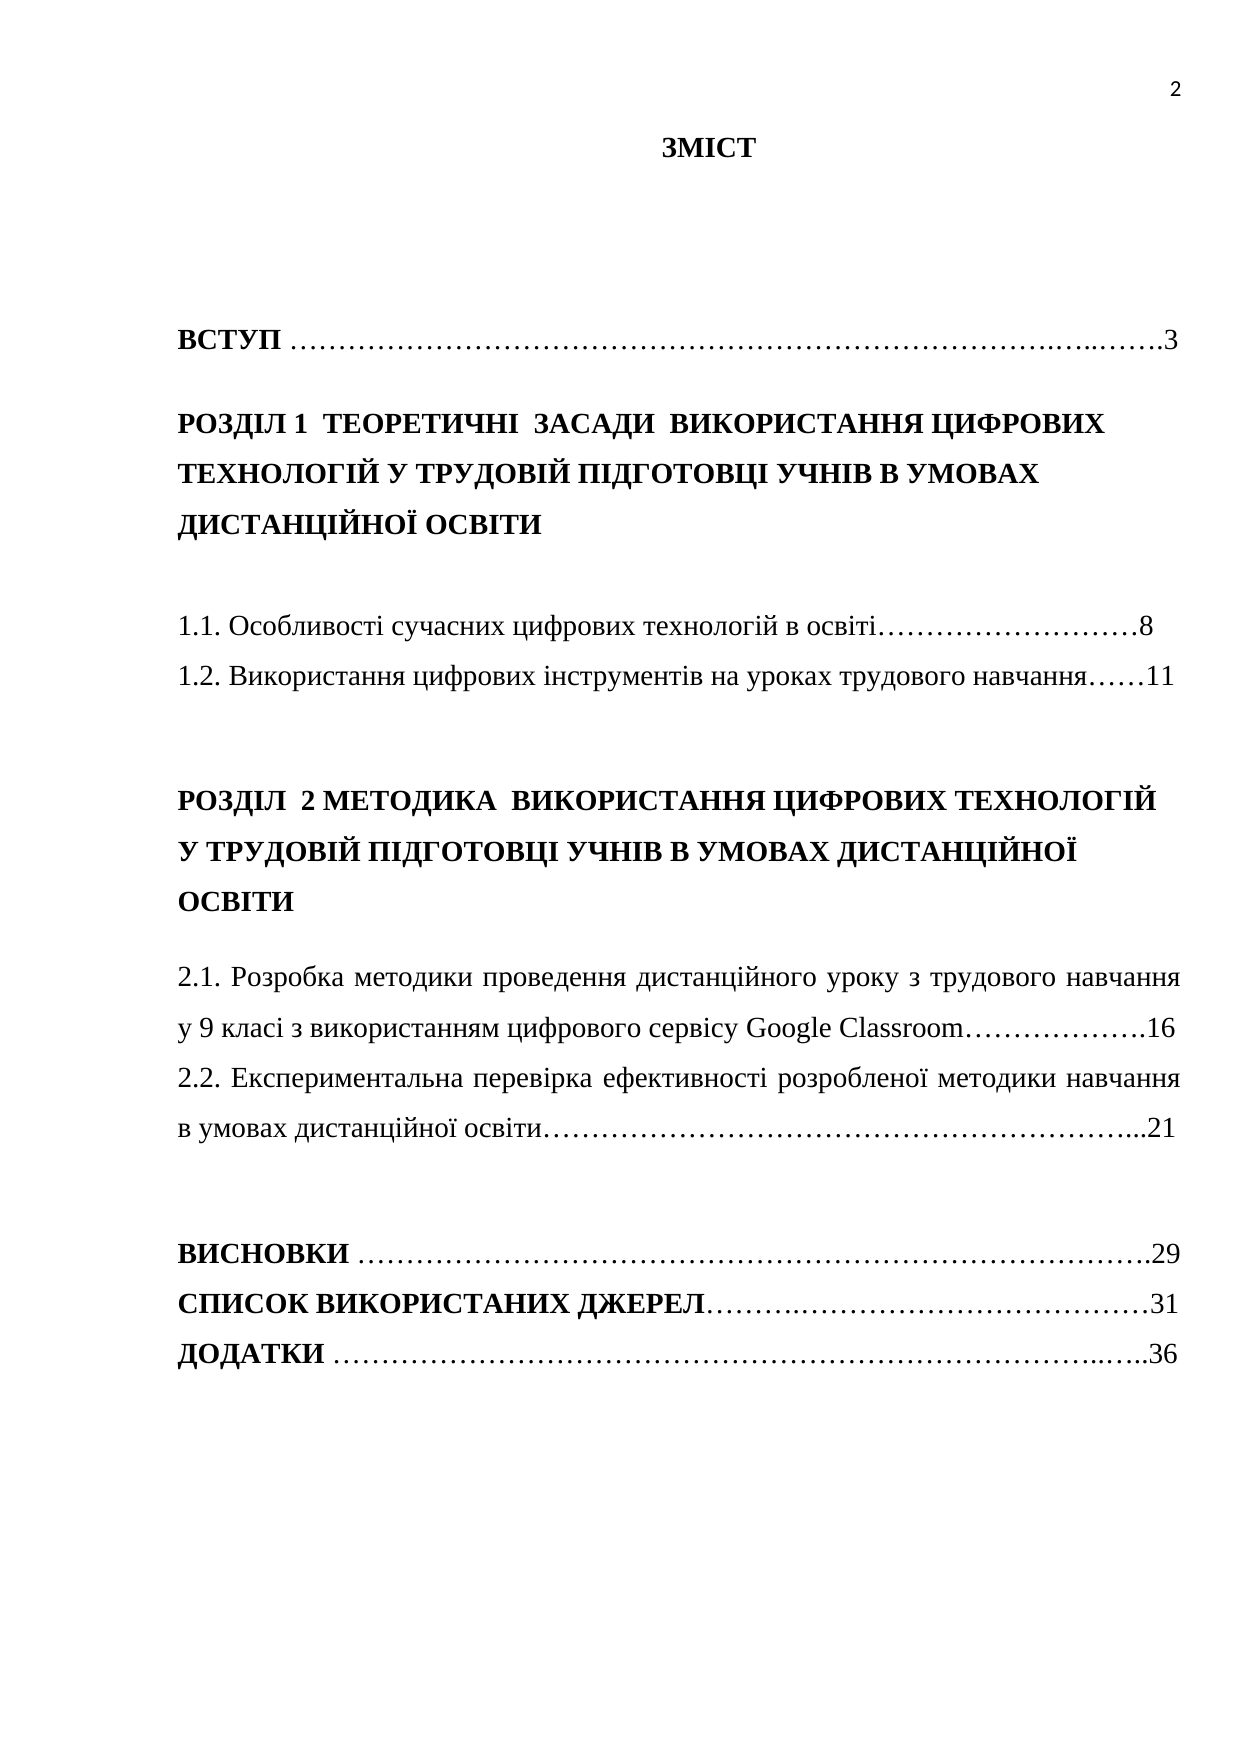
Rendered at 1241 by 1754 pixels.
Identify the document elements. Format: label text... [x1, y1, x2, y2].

text 2.1. Розробка методики проведення дистанційного уроку з трудового навчання у 9 класі з використанням цифрового сервісу Google Classroom……………….16 [177, 959, 1181, 1043]
text ДОДАТКИ ……………………………………………………………………..…..36 [177, 1337, 1181, 1370]
text ВИСНОВКИ ……………………………………………………………………….29 [177, 1236, 1181, 1269]
text СПИСОК ВИКОРИСТАНИХ ДЖЕРЕЛ……….………………………………31 [177, 1286, 1181, 1320]
text РОЗДІЛ 2 МЕТОДИКА ВИКОРИСТАННЯ ЦИФРОВИХ ТЕХНОЛОГІЙ У ТРУДОВІЙ ПІДГОТОВЦІ УЧНІВ В УМОВАХ ДИСТАНЦІЙНОЇ ОСВІТИ [177, 783, 1181, 918]
text ЗМІСТ [177, 130, 1181, 163]
text 1.1. Особливості сучасних цифрових технологій в освіті………………………8 [177, 608, 1181, 641]
text ВСТУП …………………………………………………………………….…..…….3 [177, 322, 1181, 356]
text РОЗДІЛ 1 ТЕОРЕТИЧНІ ЗАСАДИ ВИКОРИСТАННЯ ЦИФРОВИХ ТЕХНОЛОГІЙ У ТРУДОВІЙ ПІДГОТОВЦІ УЧНІВ В УМОВАХ ДИСТАНЦІЙНОЇ ОСВІТИ [177, 406, 1181, 541]
text 1.2. Використання цифрових інструментів на уроках трудового навчання……11 [177, 658, 1181, 691]
text 2.2. Експериментальна перевірка ефективності розробленої методики навчання в умовах дистанційної освіти……………………………………………………...21 [177, 1060, 1181, 1144]
